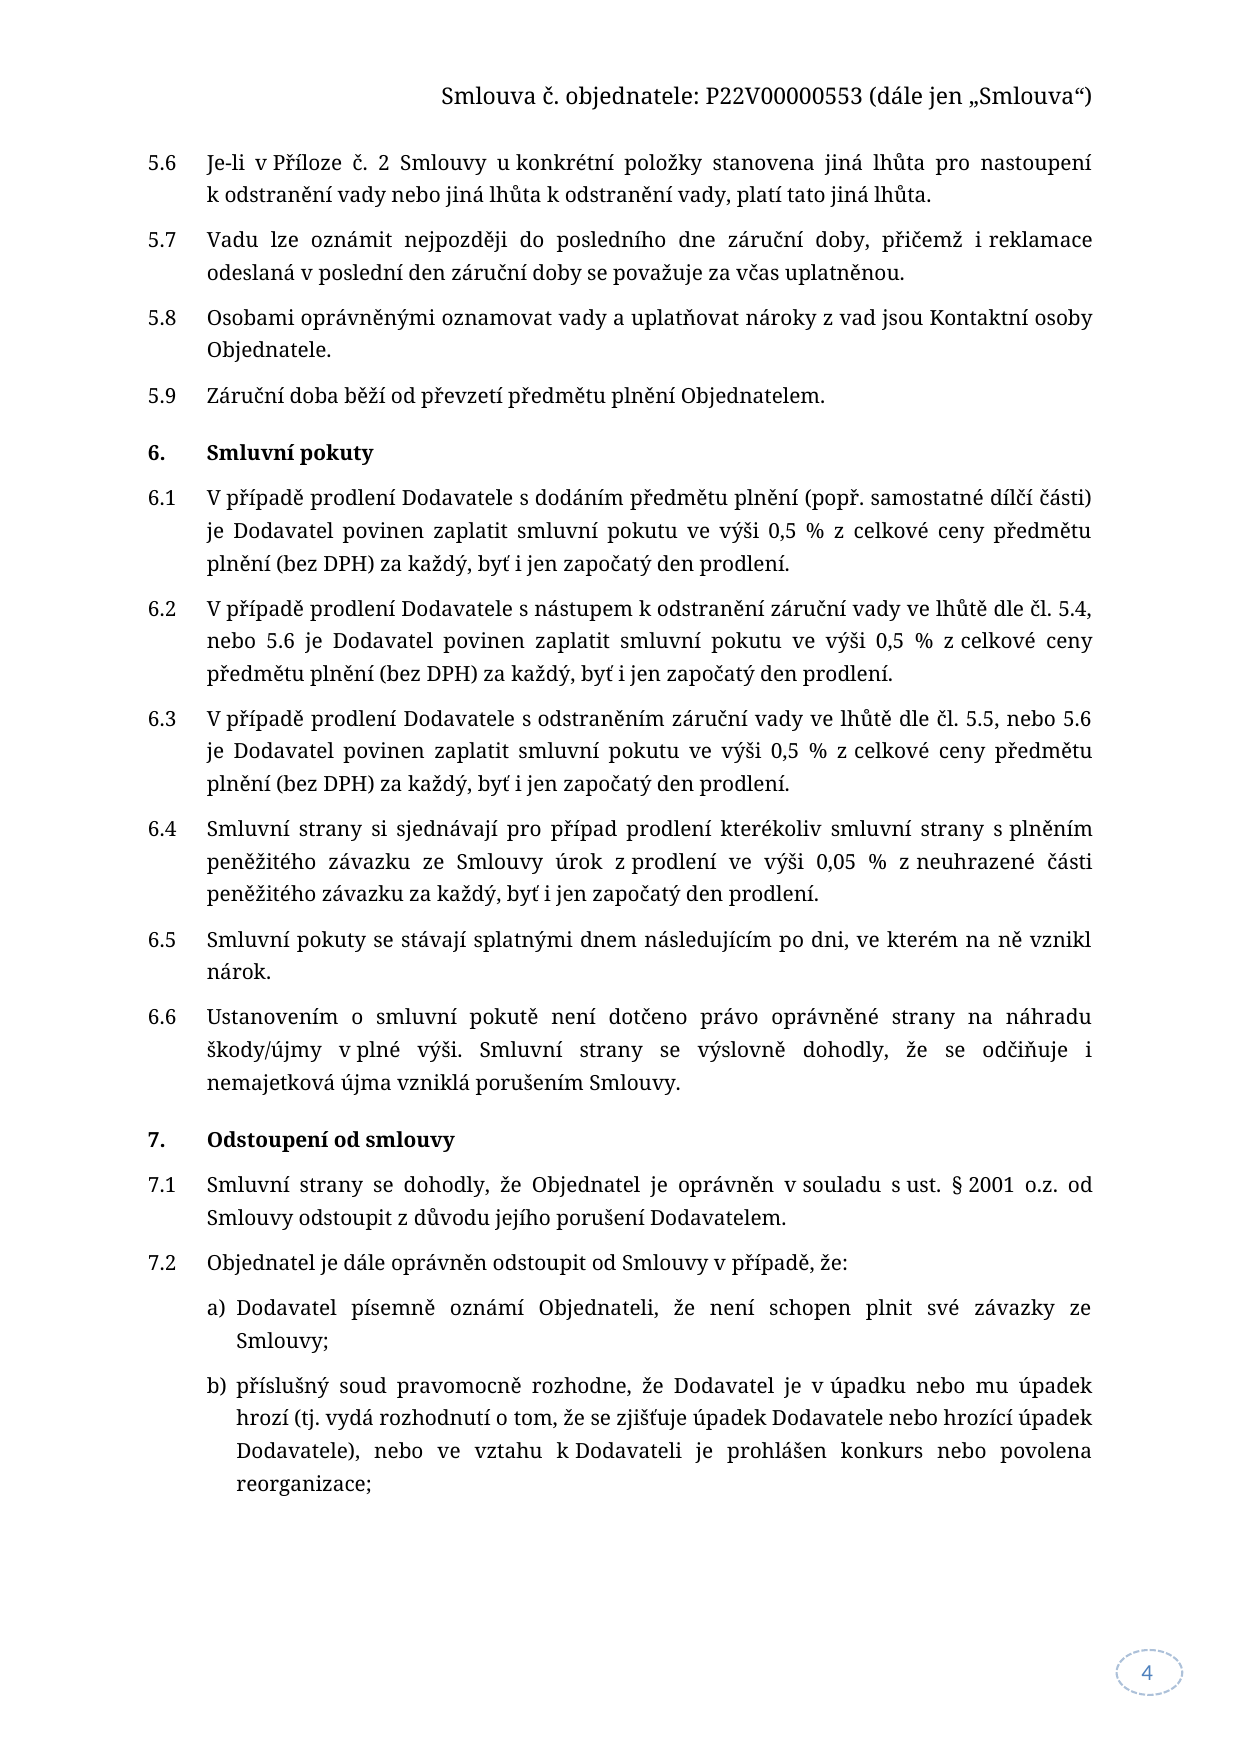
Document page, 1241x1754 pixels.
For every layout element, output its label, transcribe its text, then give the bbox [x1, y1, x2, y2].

list V případě prodlení Dodavatele s dodáním předmětu plnění (popř. samostatné dílčí části) je Dodavatel povinen zaplatit smluvní pokutu ve výši 0,5 % z celkové ceny předmětu plnění (bez DPH) za každý, byť i jen započatý den prodlení. [148, 483, 1093, 577]
list Ustanovením o smluvní pokutě není dotčeno právo oprávněné strany na náhradu škody/újmy v plné výši. Smluvní strany se výslovně dohodly, že se odčiňuje i nemajetková újma vzniklá porušením Smlouvy. [148, 1002, 1093, 1096]
list V případě prodlení Dodavatele s odstraněním záruční vady ve lhůtě dle čl. 5.5, nebo 5.6 je Dodavatel povinen zaplatit smluvní pokutu ve výši 0,5 % z celkové ceny předmětu plnění (bez DPH) za každý, byť i jen započatý den prodlení. [148, 704, 1093, 798]
list Objednatel je dále oprávněn odstoupit od Smlouvy v případě, že: [148, 1248, 1093, 1276]
list Odstoupení od smlouvy [148, 1125, 1093, 1154]
list V případě prodlení Dodavatele s nástupem k odstranění záruční vady ve lhůtě dle čl. 5.4, nebo 5.6 je Dodavatel povinen zaplatit smluvní pokutu ve výši 0,5 % z celkové ceny předmětu plnění (bez DPH) za každý, byť i jen započatý den prodlení. [148, 594, 1093, 687]
list Smluvní strany se dohodly, že Objednatel je oprávněn v souladu s ust. § 2001 o.z. od Smlouvy odstoupit z důvodu jejího porušení Dodavatelem. [148, 1170, 1093, 1231]
list Dodavatel písemně oznámí Objednateli, že není schopen plnit své závazky ze Smlouvy; [207, 1293, 1093, 1354]
list Smluvní pokuty se stávají splatnými dnem následujícím po dni, ve kterém na ně vznikl nárok. [148, 925, 1093, 986]
list Smluvní strany si sjednávají pro případ prodlení kterékoliv smluvní strany s plněním peněžitého závazku ze Smlouvy úrok z prodlení ve výši 0,05 % z neuhrazené části peněžitého závazku za každý, byť i jen započatý den prodlení. [148, 814, 1093, 908]
list příslušný soud pravomocně rozhodne, že Dodavatel je v úpadku nebo mu úpadek hrozí (tj. vydá rozhodnutí o tom, že se zjišťuje úpadek Dodavatele nebo hrozící úpadek Dodavatele), nebo ve vztahu k Dodavateli je prohlášen konkurs nebo povolena reorganizace; [207, 1371, 1093, 1497]
list Vadu lze oznámit nejpozději do posledního dne záruční doby, přičemž i reklamace odeslaná v poslední den záruční doby se považuje za včas uplatněnou. [148, 225, 1093, 286]
list Osobami oprávněnými oznamovat vady a uplatňovat nároky z vad jsou Kontaktní osoby Objednatele. [148, 303, 1093, 364]
list Záruční doba běží od převzetí předmětu plnění Objednatelem. [148, 381, 1093, 409]
list Smluvní pokuty [148, 438, 1093, 467]
list Je-li v Příloze č. 2 Smlouvy u konkrétní položky stanovena jiná lhůta pro nastoupení k odstranění vady nebo jiná lhůta k odstranění vady, platí tato jiná lhůta. [148, 148, 1093, 209]
